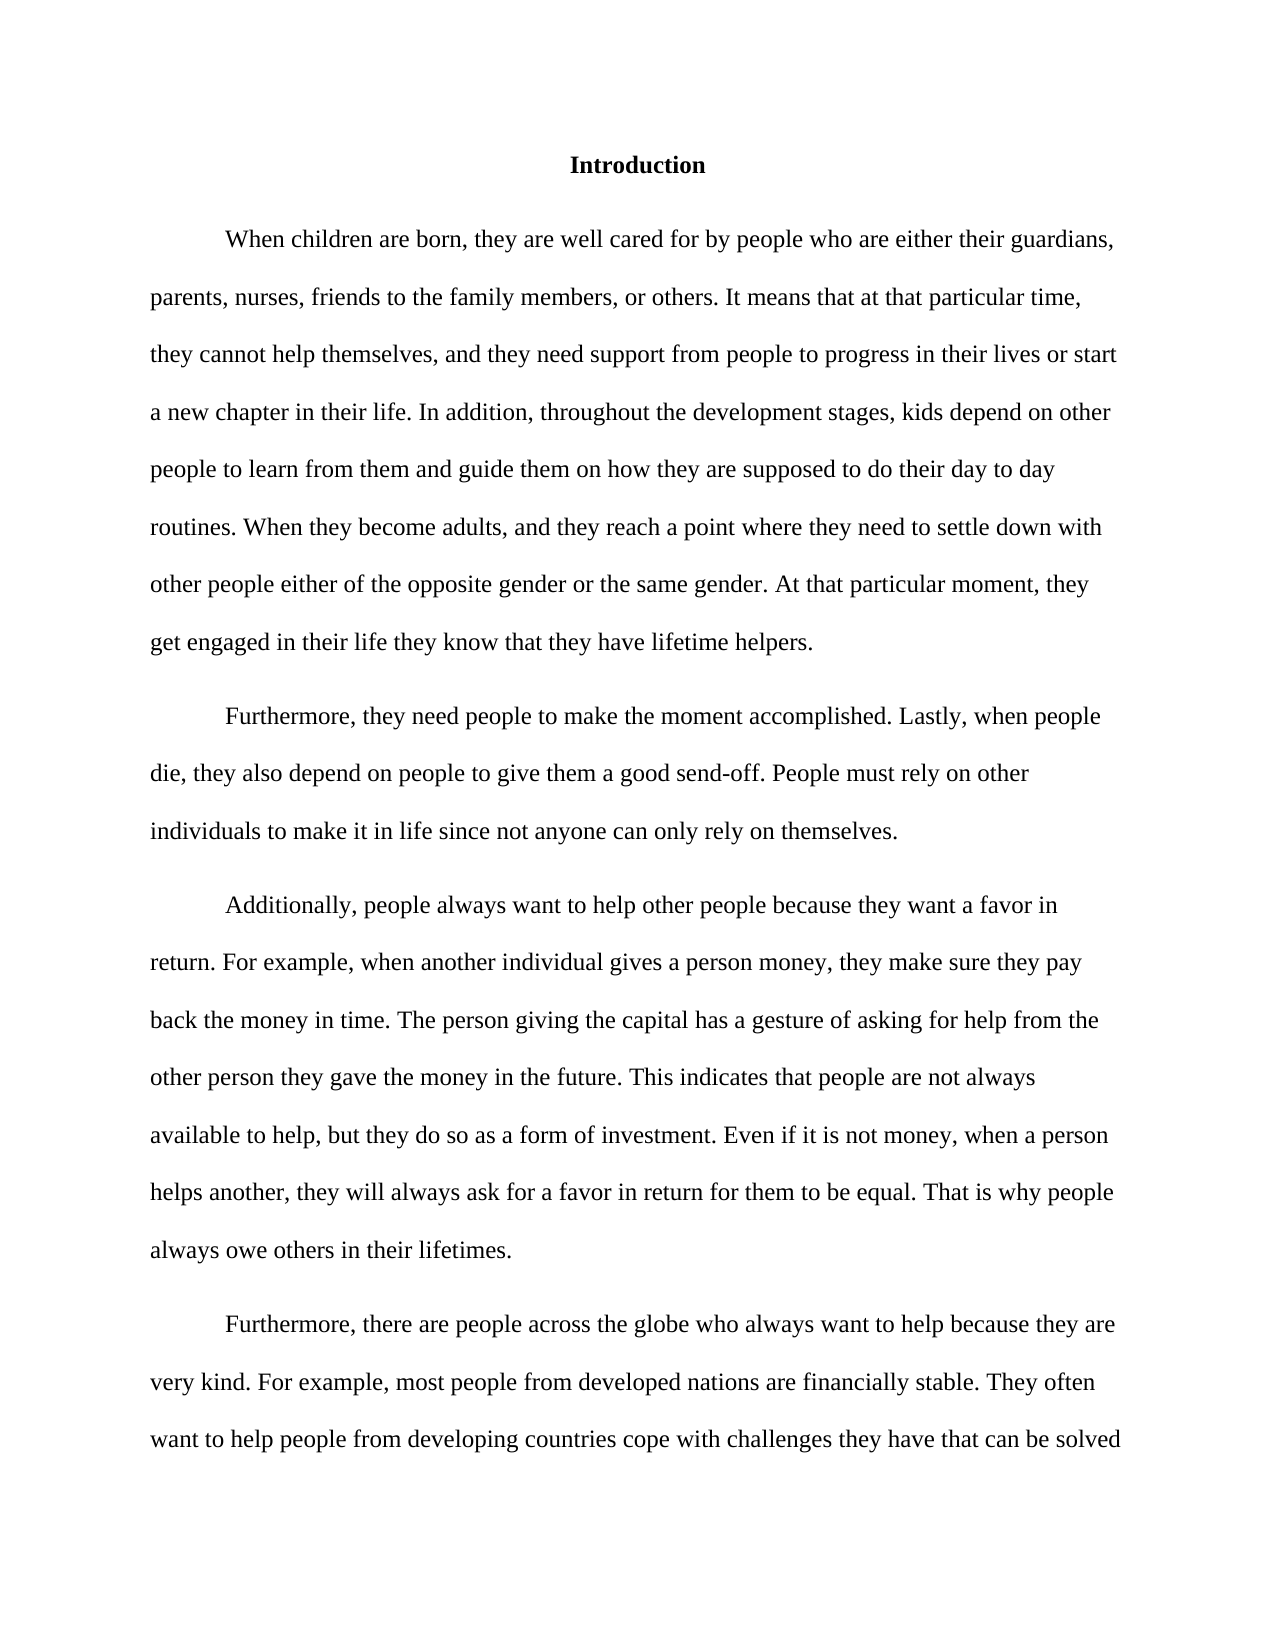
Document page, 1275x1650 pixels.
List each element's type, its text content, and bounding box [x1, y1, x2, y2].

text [150, 1309, 1125, 1453]
text Furthermore, they need people to make the moment accomplished. Lastly, when people die, they also depend on people to give them a good send-off. People must rely on other individuals to make it in life since not anyone can only rely on themselves. [150, 701, 1125, 844]
text Additionally, people always want to help other people because they want a favor in return. For example, when another individual gives a person money, they make sure they pay back the money in time. The person giving the capital has a gesture of asking for help from the other person they gave the money in the future. This indicates that people are not always available to help, but they do so as a form of investment. Even if it is not money, when a person helps another, they will always ask for a favor in return for them to be equal. That is why people always owe others in their lifetimes. [150, 890, 1125, 1264]
text When children are born, they are well cared for by people who are either their guardians, parents, nurses, friends to the family members, or others. It means that at that particular time, they cannot help themselves, and they need support from people to progress in their lives or start a new chapter in their life. In addition, throughout the development stages, kids depend on other people to learn from them and guide them on how they are supposed to do their day to day routines. When they become adults, and they reach a point where they need to settle down with other people either of the opposite gender or the same gender. At that particular moment, they get engaged in their life they know that they have lifetime helpers. [150, 224, 1125, 655]
text Introduction [150, 150, 1125, 179]
